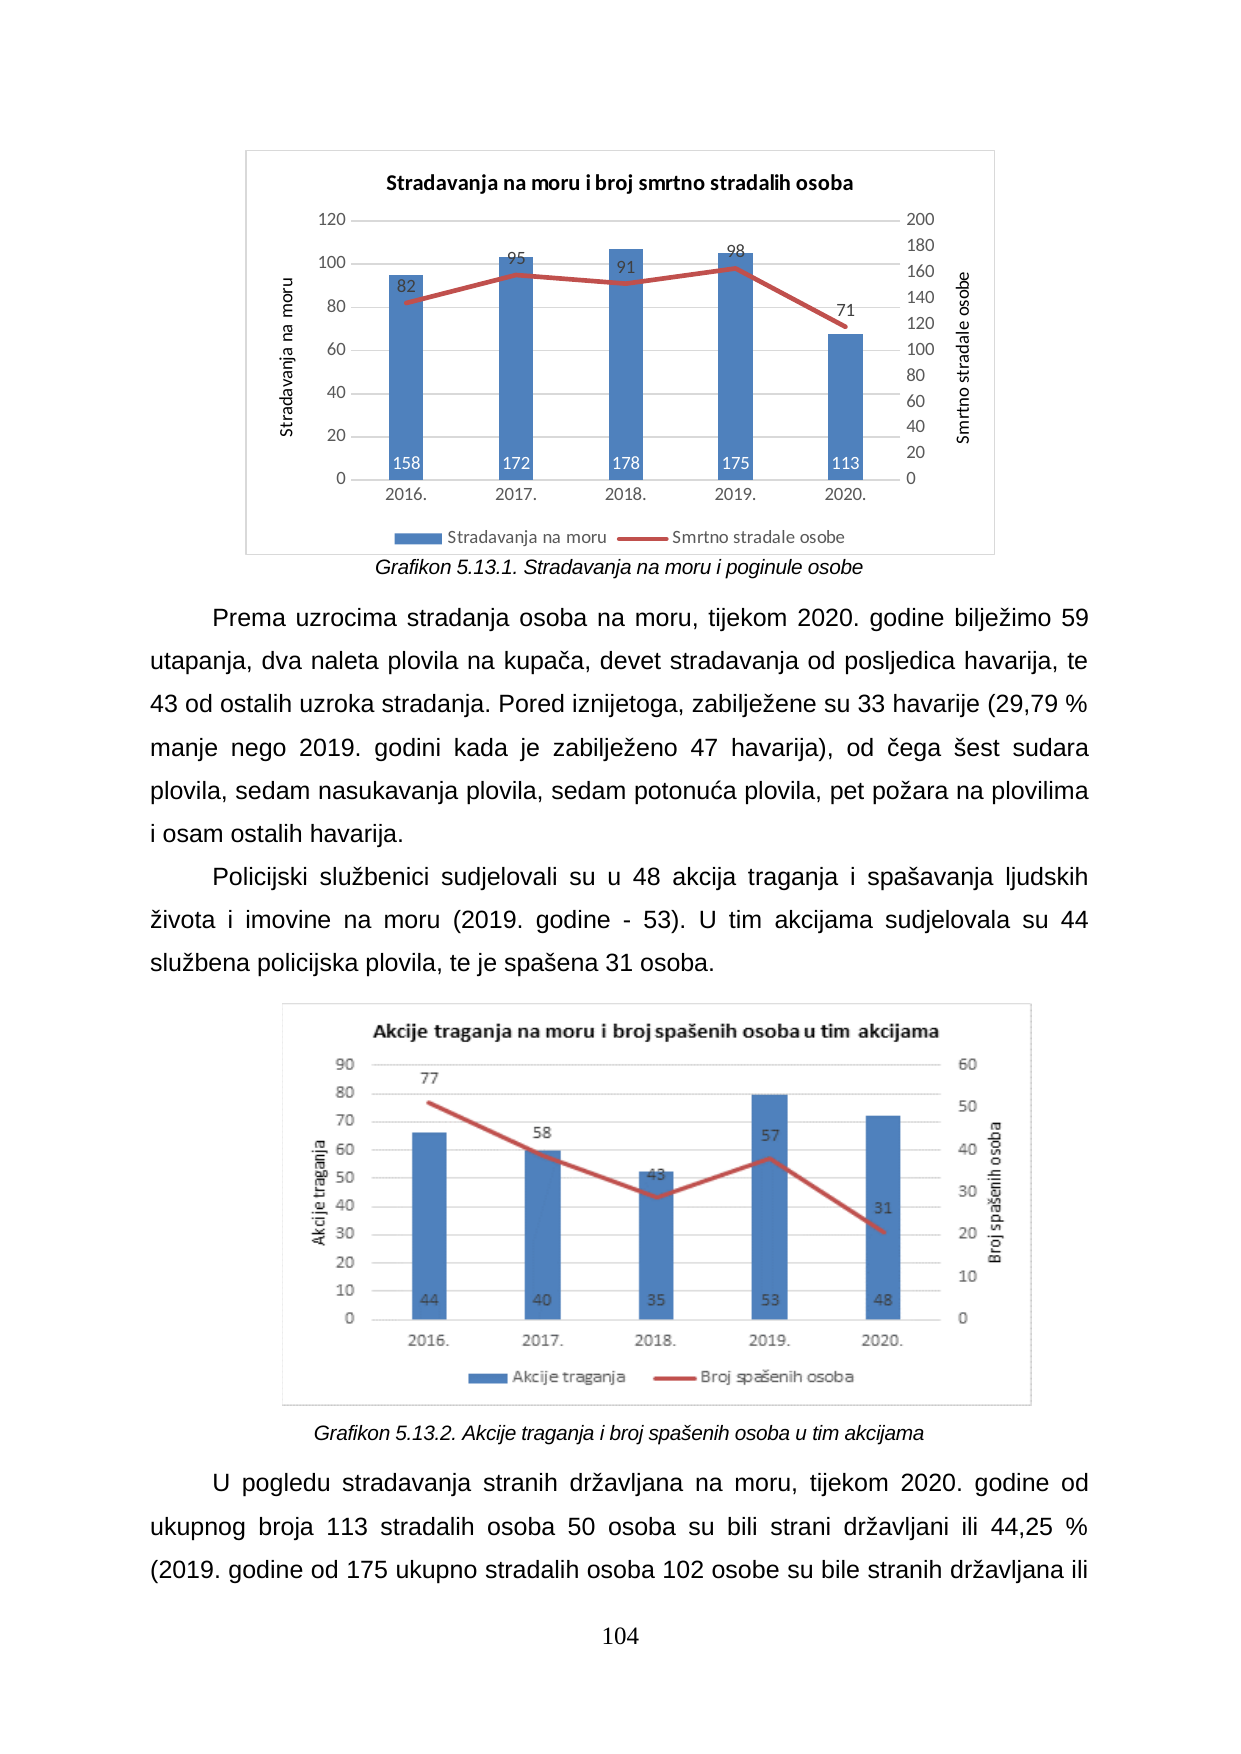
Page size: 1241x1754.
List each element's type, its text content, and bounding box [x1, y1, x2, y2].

text Prema uzrocima stradanja osoba na moru, tijekom 2020. godine bilježimo 59 utapanja, dva naleta plovila na kupača, devet stradavanja od posljedica havarija, te 43 od ostalih uzroka stradanja. Pored iznijetoga, zabilježene su 33 havarije (29,79 % manje nego 2019. godini kada je zabilježeno 47 havarija), od čega šest sudara plovila, sedam nasukavanja plovila, sedam potonuća plovila, pet požara na plovilima i osam ostalih havarija. [150, 603, 1090, 847]
text Grafikon 5.13.1. Stradavanja na moru i poginule osobe [150, 555, 1090, 579]
picture [282, 1003, 1032, 1406]
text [150, 1468, 1090, 1583]
text Grafikon 5.13.2. Akcije traganja i broj spašenih osoba u tim akcijama [150, 1420, 1090, 1444]
text Policijski službenici sudjelovali su u 48 akcija traganja i spašavanja ljudskih života i imovine na moru (2019. godine - 53). U tim akcijama sudjelovala su 44 službena policijska plovila, te je spašena 31 osoba. [150, 862, 1090, 977]
